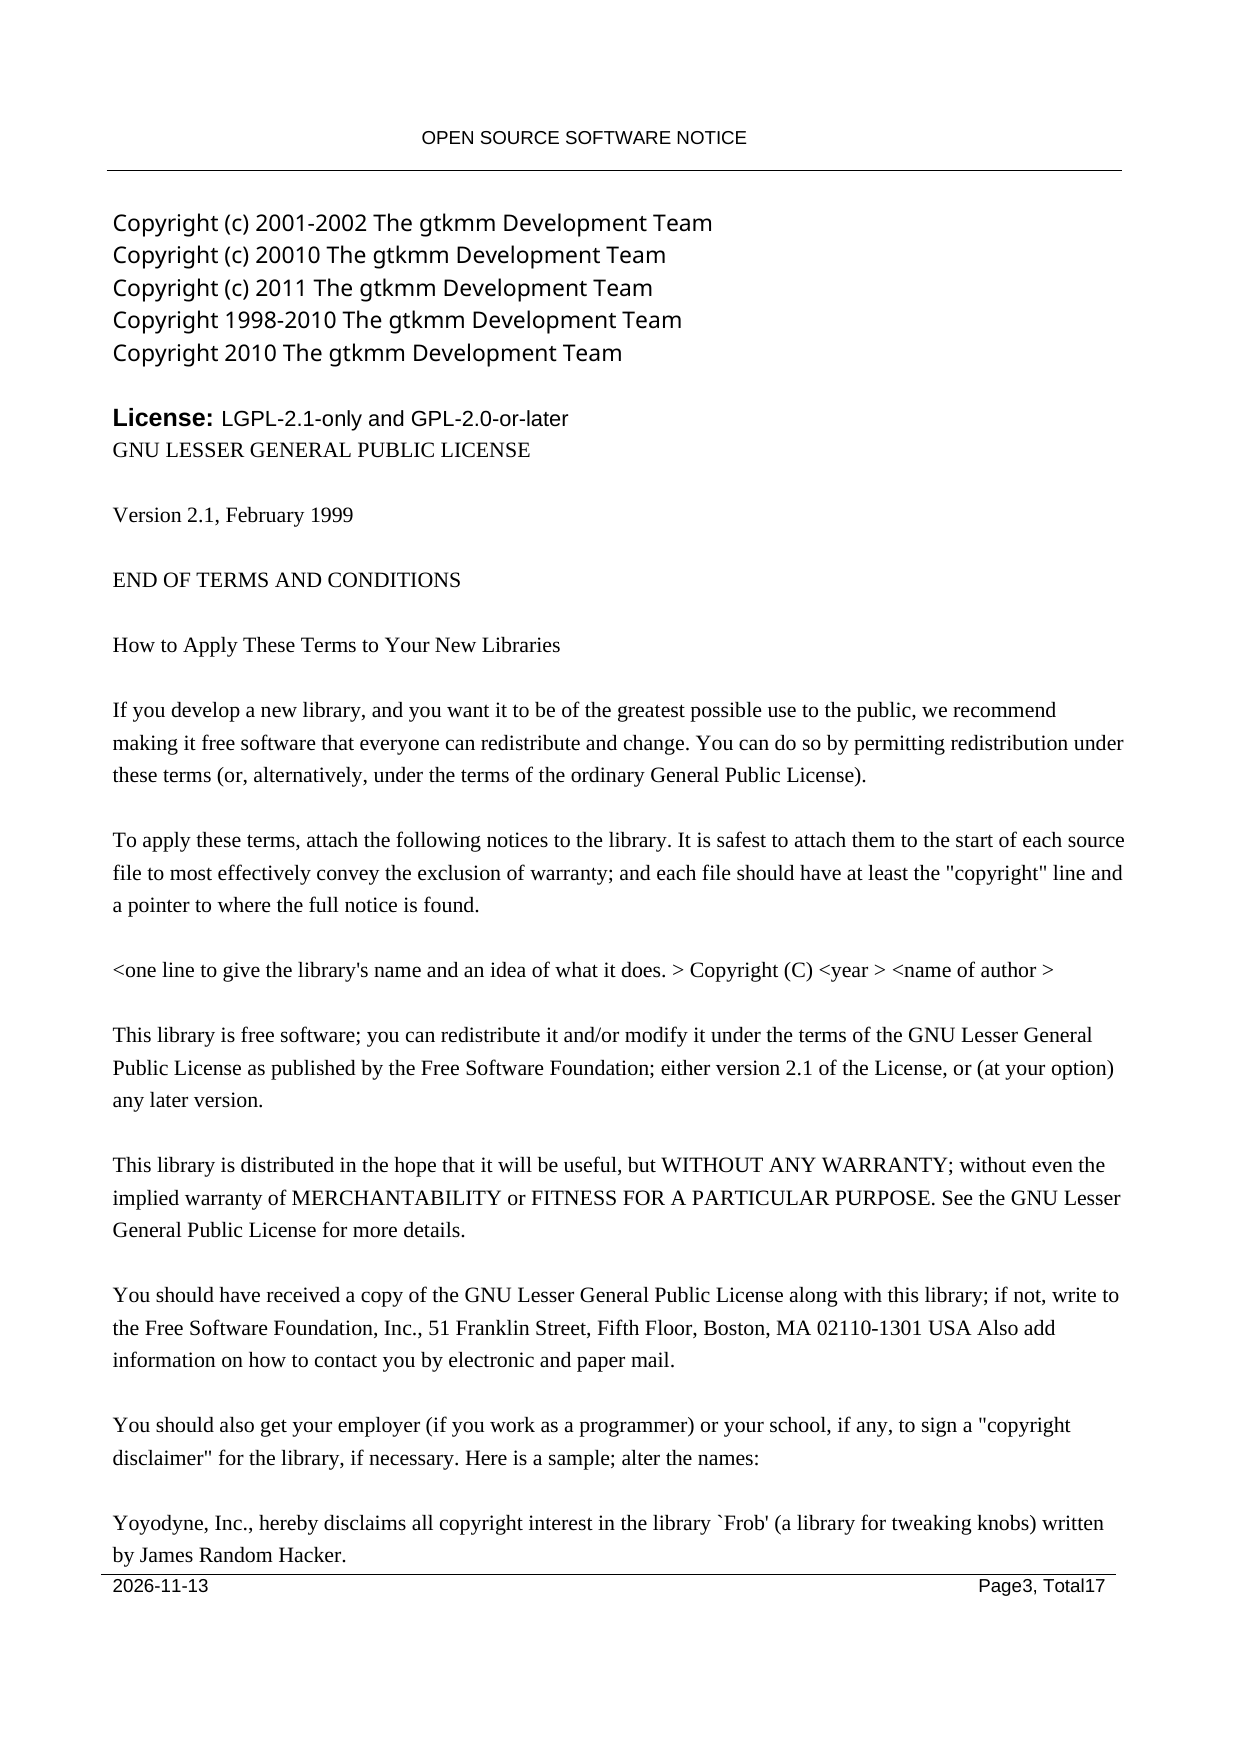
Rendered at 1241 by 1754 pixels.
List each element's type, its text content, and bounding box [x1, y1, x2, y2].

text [112, 434, 1128, 1571]
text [112, 206, 1128, 401]
text License: LGPL-2.1-only and GPL-2.0-or-later [112, 401, 1128, 434]
